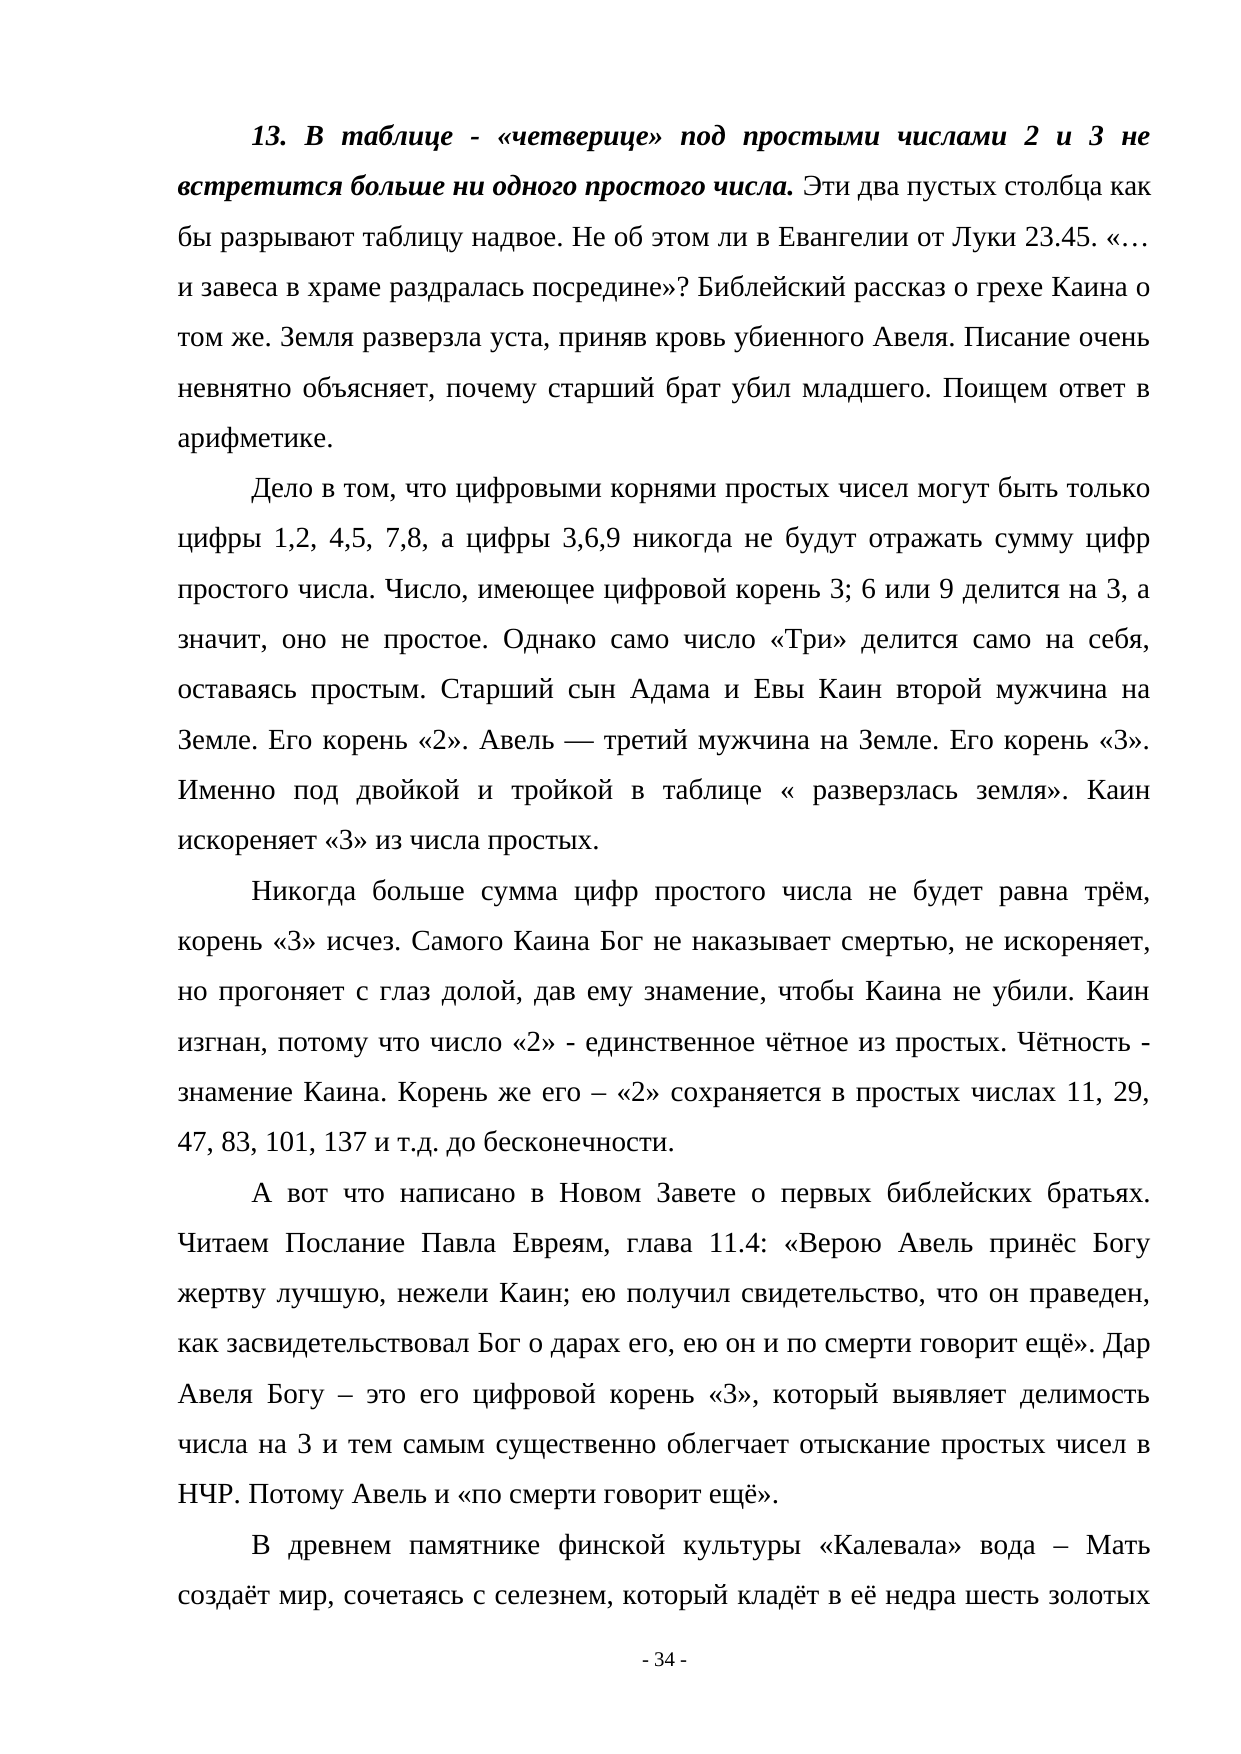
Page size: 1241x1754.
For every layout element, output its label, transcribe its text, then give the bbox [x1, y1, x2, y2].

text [177, 1527, 1152, 1611]
text А вот что написано в Новом Завете о первых библейских братьях. Читаем Послание Павла Евреям, глава 11.4: «Верою Авель принёс Богу жертву лучшую, нежели Каин; ею получил свидетельство, что он праведен, как засвидетельствовал Бог о дарах его, ею он и по смерти говорит ещё». Дар Авеля Богу – это его цифровой корень «3», который выявляет делимость числа на 3 и тем самым существенно облегчает отыскание простых чисел в НЧР. Потому Авель и «по смерти говорит ещё». [177, 1175, 1152, 1510]
text Дело в том, что цифровыми корнями простых чисел могут быть только цифры 1,2, 4,5, 7,8, а цифры 3,6,9 никогда не будут отражать сумму цифр простого числа. Число, имеющее цифровой корень 3; 6 или 9 делится на 3, а значит, оно не простое. Однако само число «Три» делится само на себя, оставаясь простым. Старший сын Адама и Евы Каин второй мужчина на Земле. Его корень «2». Авель — третий мужчина на Земле. Его корень «3». Именно под двойкой и тройкой в таблице « разверзлась земля». Каин искореняет «3» из числа простых. [177, 470, 1152, 856]
text Никогда больше сумма цифр простого числа не будет равна трём, корень «3» исчез. Самого Каина Бог не наказывает смертью, не искореняет, но прогоняет с глаз долой, дав ему знамение, чтобы Каина не убили. Каин изгнан, потому что число «2» - единственное чётное из простых. Чётность - знамение Каина. Корень же его – «2» сохраняется в простых числах 11, 29, 47, 83, 101, 137 и т.д. до бесконечности. [177, 873, 1152, 1158]
text 13. В таблице - «четверице» под простыми числами 2 и 3 не встретится больше ни одного простого числа. Эти два пустых столбца как бы разрывают таблицу надвое. Не об этом ли в Евангелии от Луки 23.45. «…и завеса в храме раздралась посредине»? Библейский рассказ о грехе Каина о том же. Земля разверзла уста, приняв кровь убиенного Авеля. Писание очень невнятно объясняет, почему старший брат убил младшего. Поищем ответ в арифметике. [177, 118, 1152, 453]
